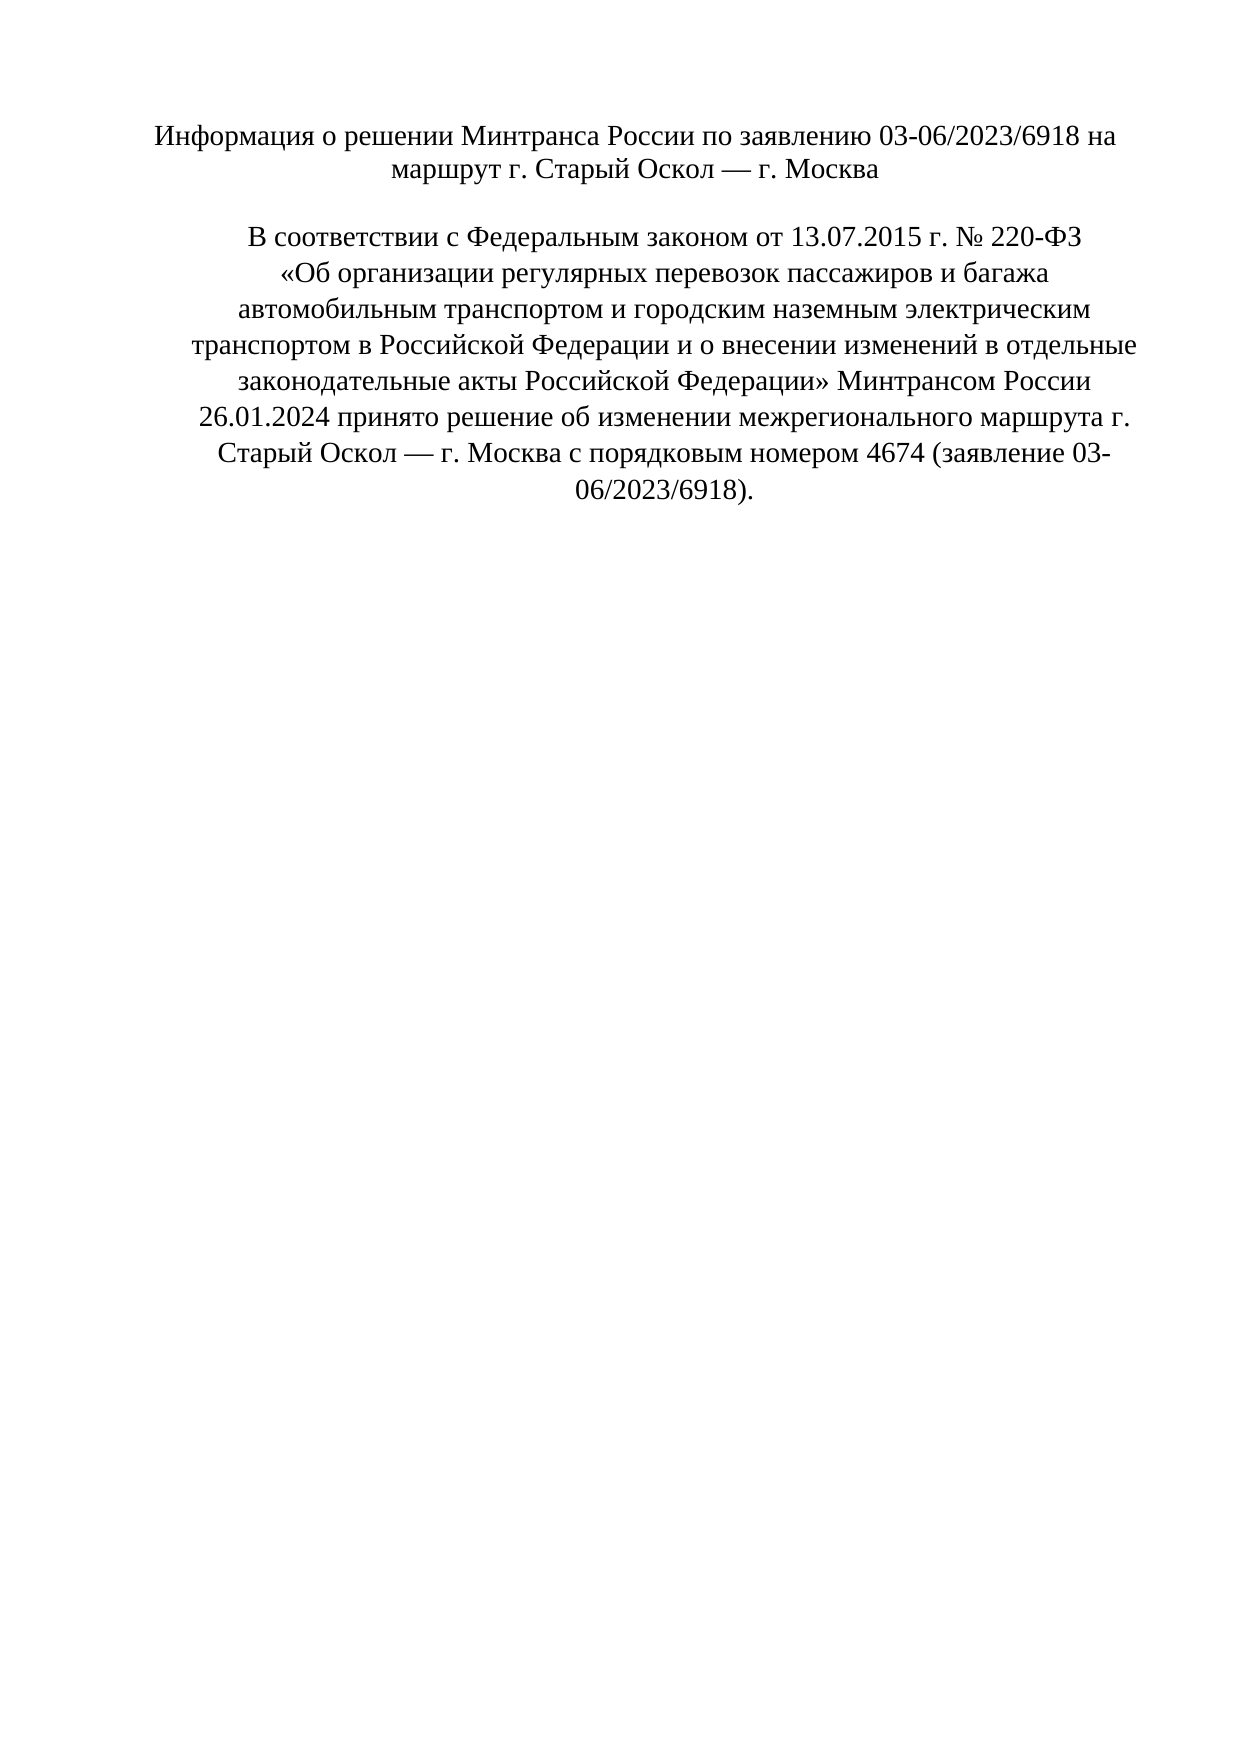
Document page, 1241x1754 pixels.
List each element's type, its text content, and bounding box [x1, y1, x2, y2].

text В соответствии с Федеральным законом от 13.07.2015 г. № 220-ФЗ «Об организации регулярных перевозок пассажиров и багажа автомобильным транспортом и городским наземным электрическим транспортом в Российской Федерации и о внесении изменений в отдельные законодательные акты Российской Федерации» Минтрансом России 26.01.2024 принято решение об изменении межрегионального маршрута г. Старый Оскол — г. Москва с порядковым номером 4674 (заявление 03-06/2023/6918). [177, 219, 1152, 505]
text Информация о решении Минтранса России по заявлению 03-06/2023/6918 на маршрут г. Старый Оскол — г. Москва [118, 118, 1152, 185]
